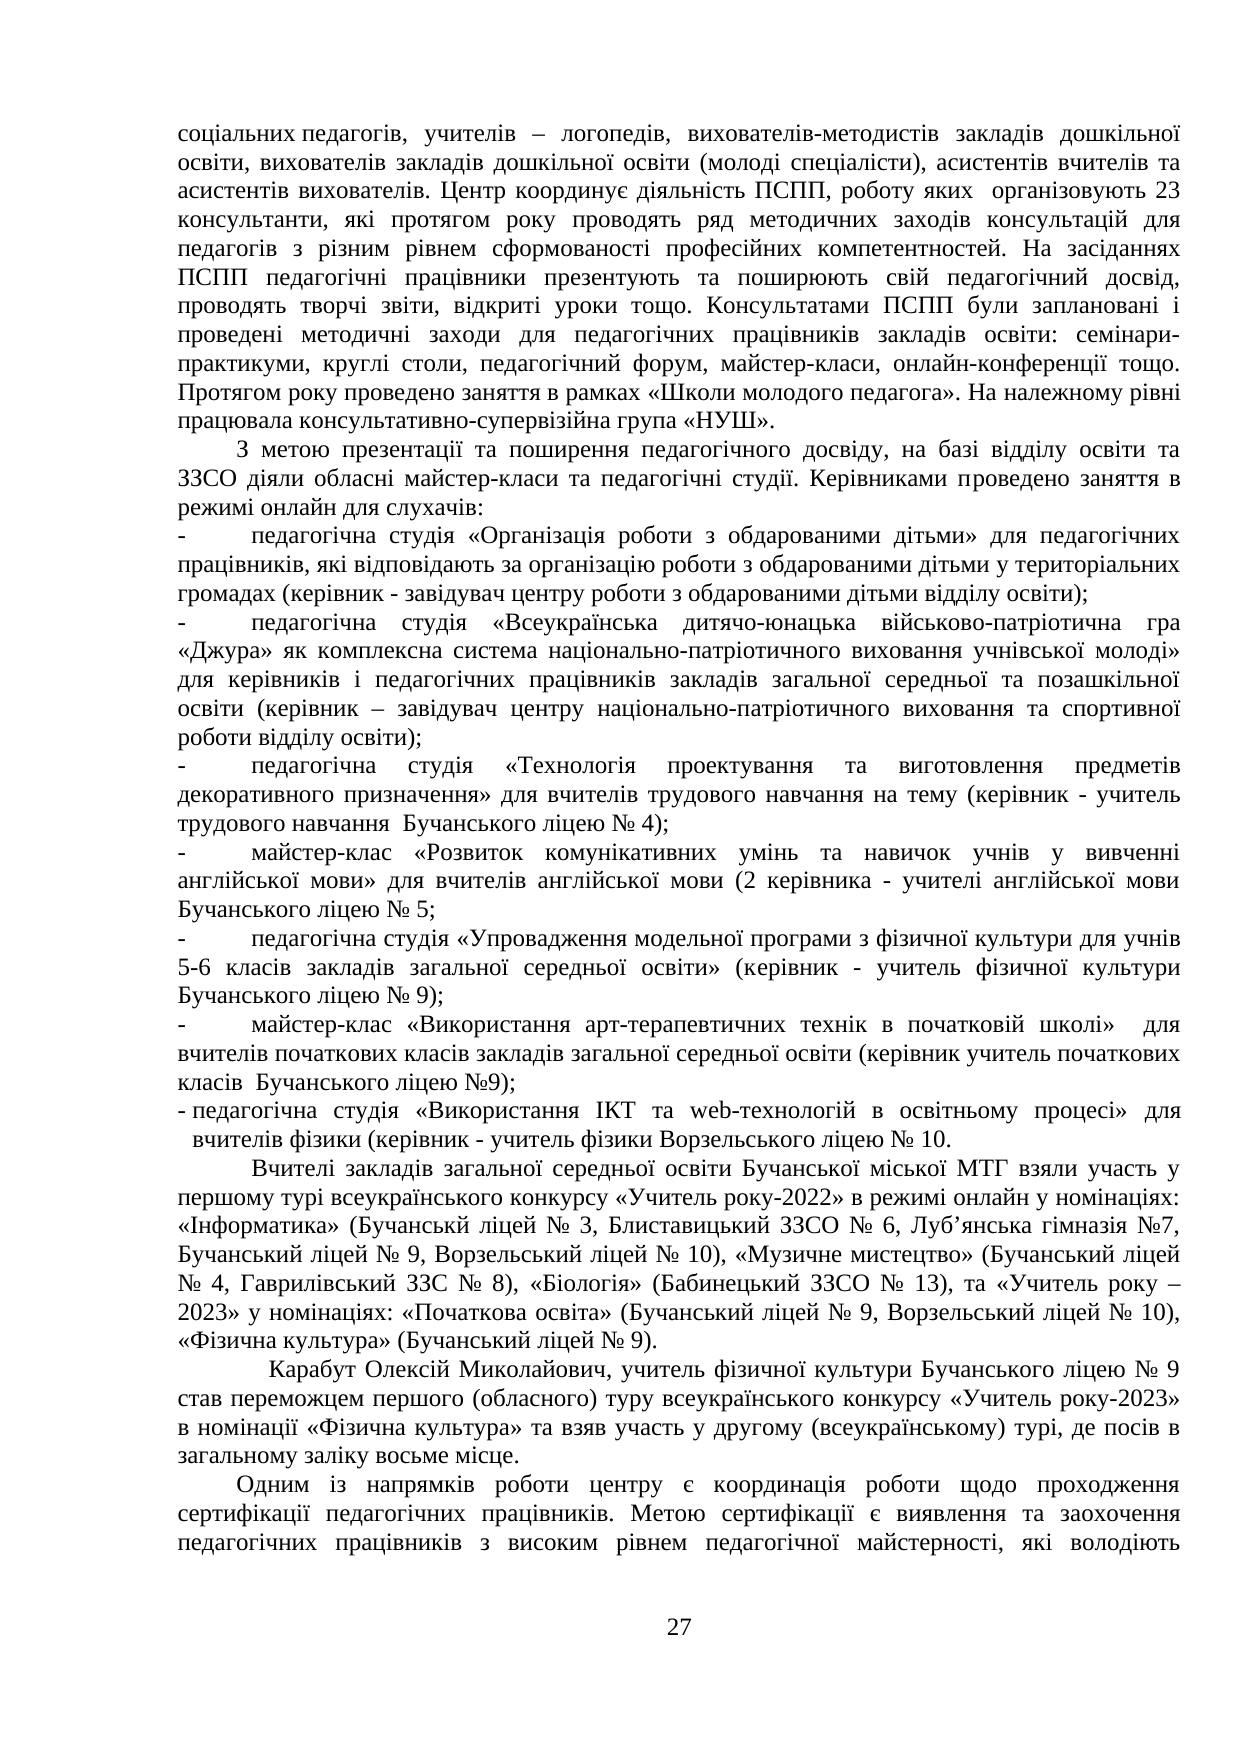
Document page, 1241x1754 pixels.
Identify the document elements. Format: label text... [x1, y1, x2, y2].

text З метою презентації та поширення педагогічного досвіду, на базі відділу освіти та ЗЗСО діяли обласні майстер-класи та педагогічні студії. Керівниками проведено заняття в режимі онлайн для слухачів: [177, 434, 1181, 521]
list педагогічна студія «Упровадження модельної програми з фізичної культури для учнів 5-6 класів закладів загальної середньої освіти» (керівник - учитель фізичної культури Бучанського ліцею № 9); [177, 923, 1181, 1009]
list педагогічна студія «Організація роботи з обдарованими дітьми» для педагогічних працівників, які відповідають за організацію роботи з обдарованими дітьми у територіальних громадах (керівник - завідувач центру роботи з обдарованими дітьми відділу освіти); [177, 521, 1181, 607]
text Вчителі закладів загальної середньої освіти Бучанської міської МТГ взяли участь у першому турі всеукраїнського конкурсу «Учитель року-2022» в режимі онлайн у номінаціях: «Інформатика» (Бучанськй ліцей № 3, Блиставицький ЗЗСО № 6, Луб’янська гімназія №7, Бучанський ліцей № 9, Ворзельський ліцей № 10), «Музичне мистецтво» (Бучанський ліцей № 4, Гаврилівський ЗЗС № 8), «Біологія» (Бабинецький ЗЗСО № 13), та «Учитель року – 2023» у номінаціях: «Початкова освіта» (Бучанський ліцей № 9, Ворзельський ліцей № 10), «Фізична культура» (Бучанський ліцей № 9). [177, 1153, 1181, 1354]
list педагогічна студія «Всеукраїнська дитячо-юнацька військово-патріотична гра «Джура» як комплексна система національно-патріотичного виховання учнівської молоді» для керівників і педагогічних працівників закладів загальної середньої та позашкільної освіти (керівник – завідувач центру національно-патріотичного виховання та спортивної роботи відділу освіти); [177, 607, 1181, 751]
list майстер-клас «Використання арт-терапевтичних технік в початковій школі» для вчителів початкових класів закладів загальної середньої освіти (керівник учитель початкових класів Бучанського ліцею №9); [177, 1009, 1181, 1096]
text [177, 1469, 1181, 1556]
list педагогічна студія «Технологія проектування та виготовлення предметів декоративного призначення» для вчителів трудового навчання на тему (керівник - учитель трудового навчання Бучанського ліцею № 4); [177, 751, 1181, 837]
list Карабут Олексій Миколайович, учитель фізичної культури Бучанського ліцею № 9 став переможцем першого (обласного) туру всеукраїнського конкурсу «Учитель року-2023» в номінації «Фізична культура» та взяв участь у другому (всеукраїнському) турі, де посів в загальному заліку восьме місце. [177, 1354, 1181, 1469]
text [177, 118, 1181, 434]
list педагогічна студія «Використання ІКТ та web-технологій в освітньому процесі» для вчителів фізики (керівник - учитель фізики Ворзельського ліцею № 10. [177, 1096, 1181, 1153]
list майстер-клас «Розвиток комунікативних умінь та навичок учнів у вивченні англійської мови» для вчителів англійської мови (2 керівника - учителі англійської мови Бучанського ліцею № 5; [177, 837, 1181, 923]
